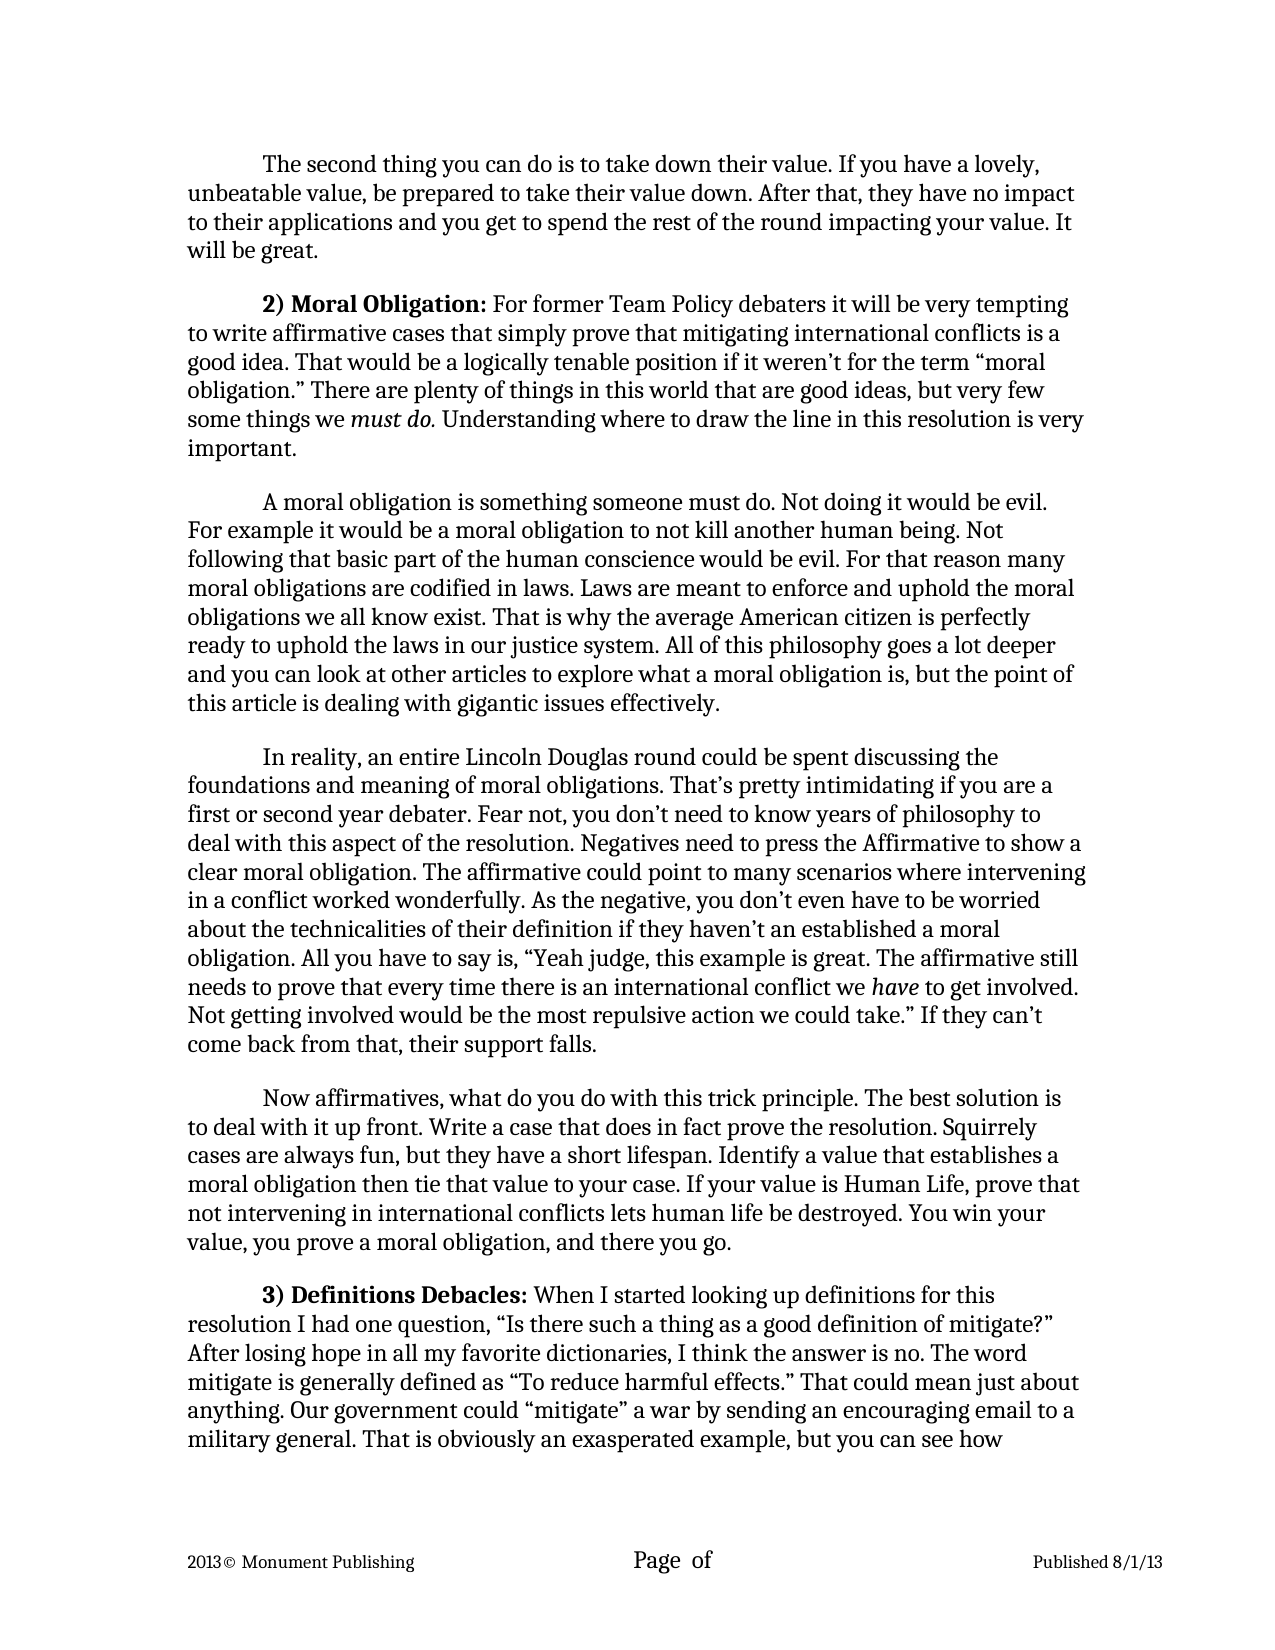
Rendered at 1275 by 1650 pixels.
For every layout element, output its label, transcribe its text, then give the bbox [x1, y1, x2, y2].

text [187, 1281, 1087, 1454]
text Now affirmatives, what do you do with this trick principle. The best solution is to deal with it up front. Write a case that does in fact prove the resolution. Squirrely cases are always fun, but they have a short lifespan. Identify a value that establishes a moral obligation then tie that value to your case. If your value is Human Life, prove that not intervening in international conflicts lets human life be destroyed. You win your value, you prove a moral obligation, and there you go. [187, 1084, 1087, 1256]
text 2) Moral Obligation: For former Team Policy debaters it will be very tempting to write affirmative cases that simply prove that mitigating international conflicts is a good idea. That would be a logically tenable position if it weren’t for the term “moral obligation.” There are plenty of things in this world that are good ideas, but very few some things we must do. Understanding where to draw the line in this resolution is very important. [187, 290, 1087, 462]
text The second thing you can do is to take down their value. If you have a lovely, unbeatable value, be prepared to take their value down. After that, they have no impact to their applications and you get to spend the rest of the round impacting your value. It will be great. [187, 150, 1087, 265]
text A moral obligation is something someone must do. Not doing it would be evil. For example it would be a moral obligation to not kill another human being. Not following that basic part of the human conscience would be evil. For that reason many moral obligations are codified in laws. Laws are meant to enforce and uphold the moral obligations we all know exist. That is why the average American citizen is perfectly ready to uphold the laws in our justice system. All of this philosophy goes a lot deeper and you can look at other articles to explore what a moral obligation is, but the point of this article is dealing with gigantic issues effectively. [187, 487, 1087, 717]
text In reality, an entire Lincoln Douglas round could be spent discussing the foundations and meaning of moral obligations. That’s pretty intimidating if you are a first or second year debater. Fear not, you don’t need to know years of philosophy to deal with this aspect of the resolution. Negatives need to press the Affirmative to show a clear moral obligation. The affirmative could point to many scenarios where intervening in a conflict worked wonderfully. As the negative, you don’t even have to be worried about the technicalities of their definition if they haven’t an established a moral obligation. All you have to say is, “Yeah judge, this example is great. The affirmative still needs to prove that every time there is an international conflict we have to get involved. Not getting involved would be the most repulsive action we could take.” If they can’t come back from that, their support falls. [187, 742, 1087, 1059]
